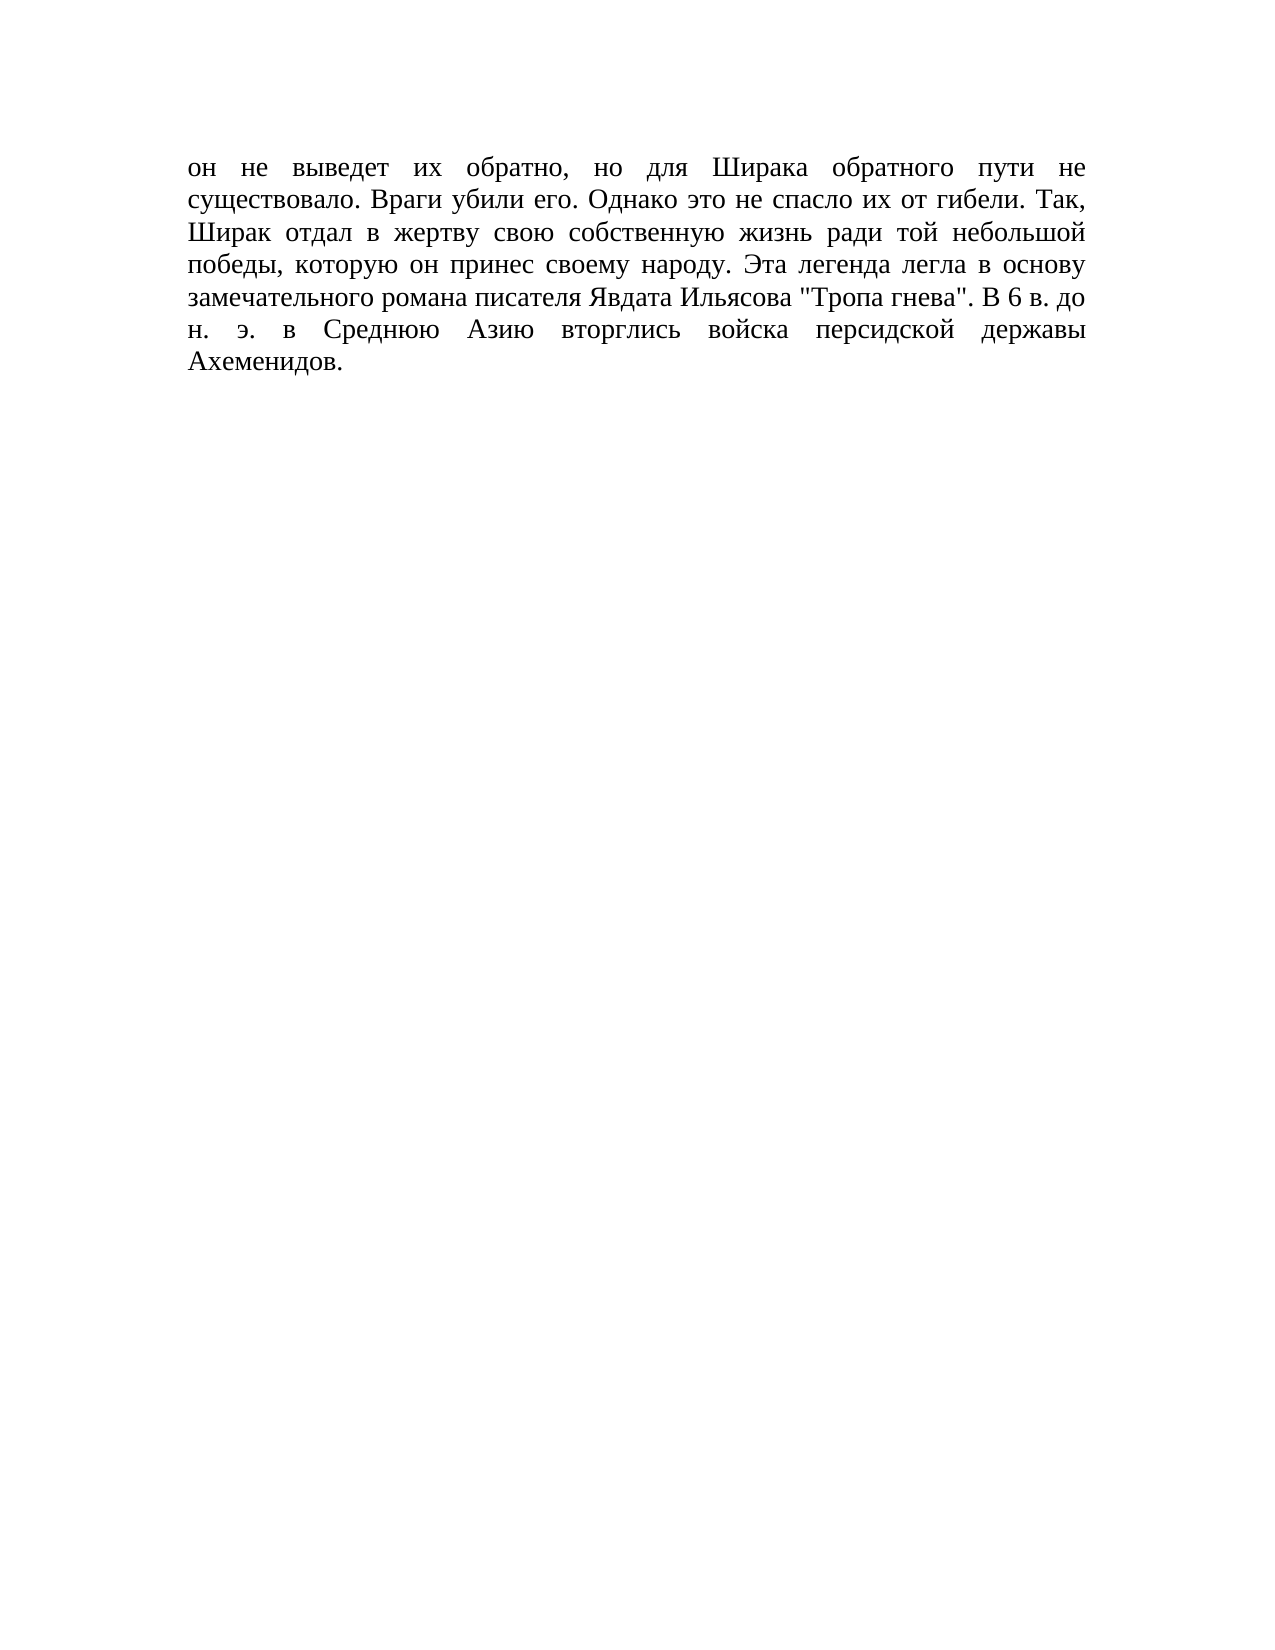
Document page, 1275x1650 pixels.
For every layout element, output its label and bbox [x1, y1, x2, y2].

text [187, 150, 1087, 377]
